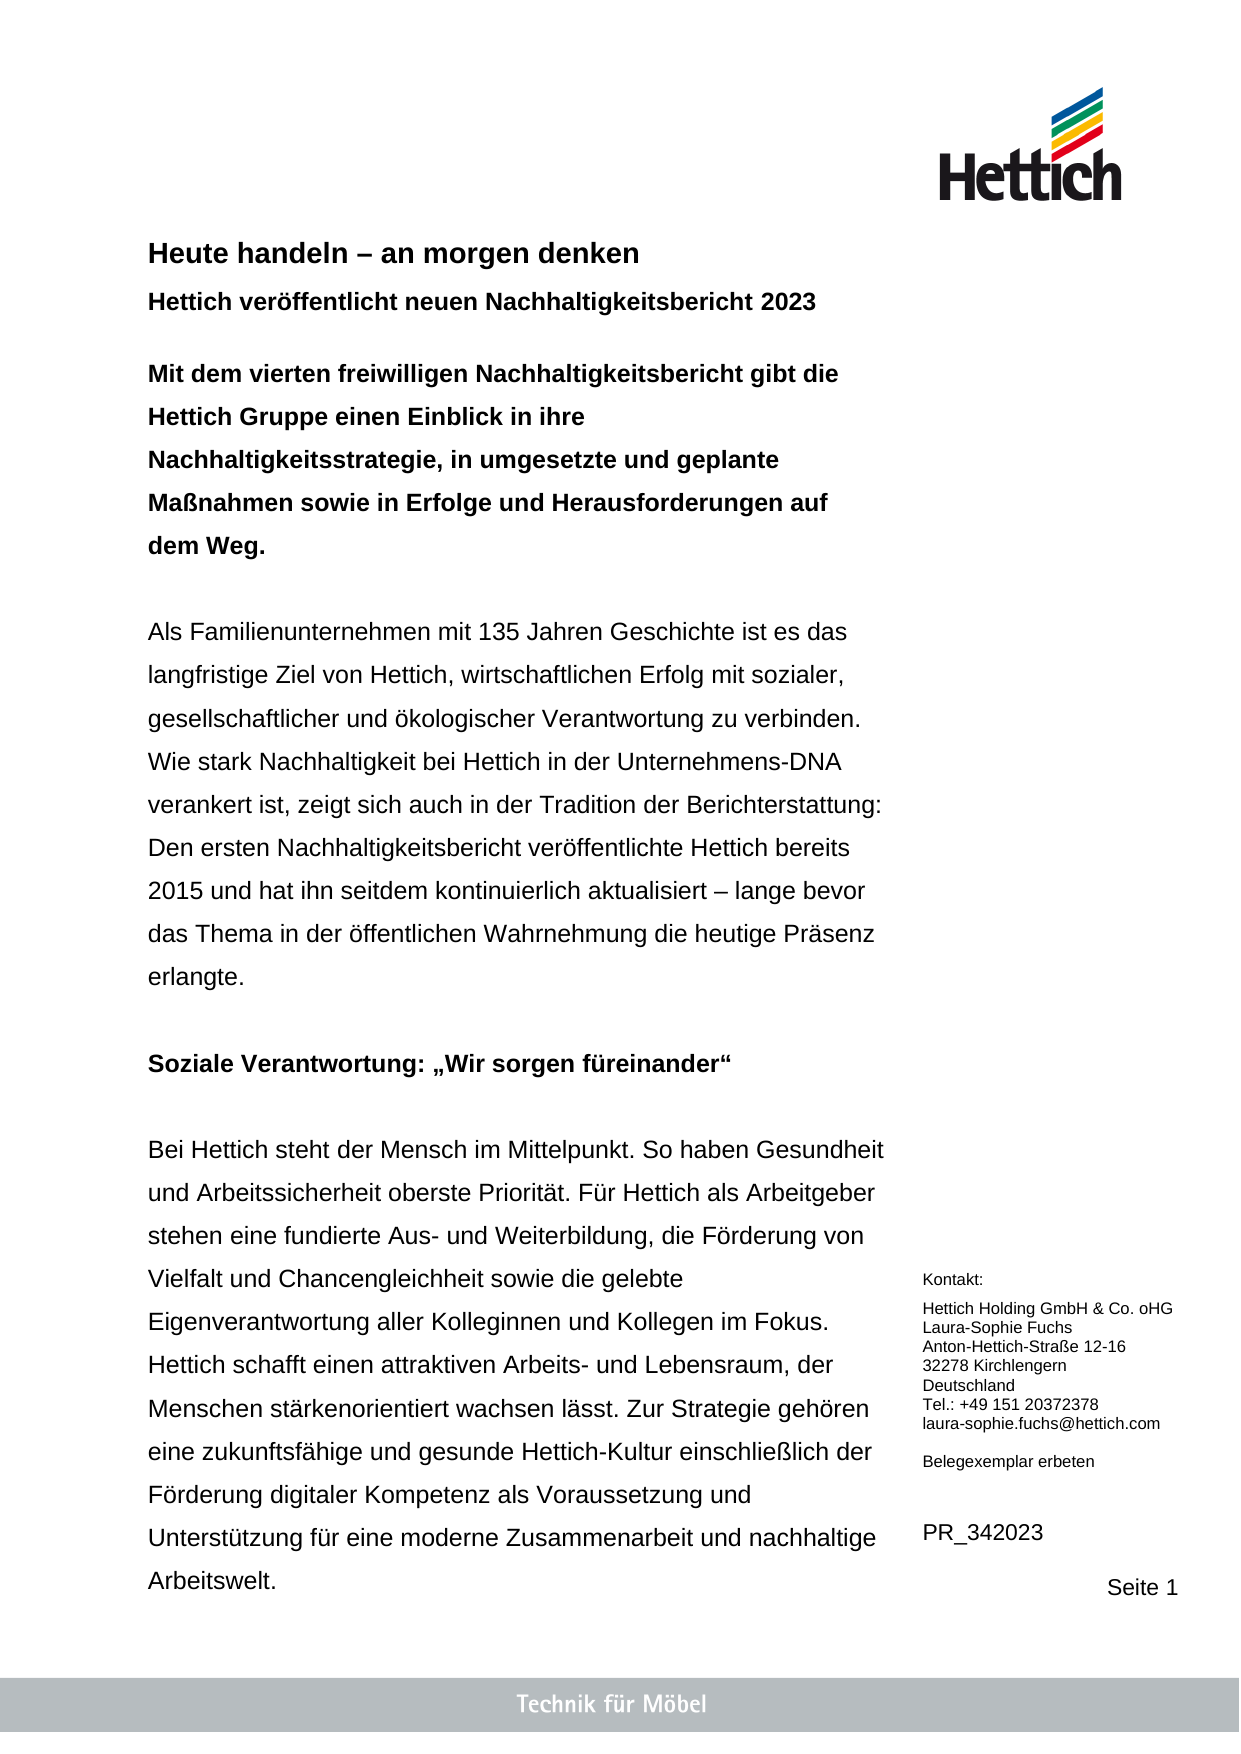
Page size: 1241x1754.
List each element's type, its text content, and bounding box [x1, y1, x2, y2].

subtitle Hettich veröffentlicht neuen Nachhaltigkeitsbericht 2023 [148, 287, 887, 315]
text Mit dem vierten freiwilligen Nachhaltigkeitsbericht gibt die Hettich Gruppe einen Einblick in ihre Nachhaltigkeitsstrategie, in umgesetzte und geplante Maßnahmen sowie in Erfolge und Herausforderungen auf dem Weg. [148, 358, 887, 560]
text Wie stark Nachhaltigkeit bei Hettich in der Unternehmens-DNA verankert ist, zeigt sich auch in der Tradition der Berichterstattung: Den ersten Nachhaltigkeitsbericht veröffentlichte Hettich bereits 2015 und hat ihn seitdem kontinuierlich aktualisiert – lange bevor das Thema in der öffentlichen Wahrnehmung die heutige Präsenz erlangte. [148, 747, 887, 991]
picture [0, 6, 1241, 263]
text Bei Hettich steht der Mensch im Mittelpunkt. So haben Gesundheit und Arbeitssicherheit oberste Priorität. Für Hettich als Arbeitgeber stehen eine fundierte Aus- und Weiterbildung, die Förderung von Vielfalt und Chancengleichheit sowie die gelebte Eigenverantwortung aller Kolleginnen und Kollegen im Fokus. Hettich schafft einen attraktiven Arbeits- und Lebensraum, der Menschen stärkenorientiert wachsen lässt. Zur Strategie gehören eine zukunftsfähige und gesunde Hettich-Kultur einschließlich der Förderung digitaler Kompetenz als Voraussetzung und Unterstützung für eine moderne Zusammenarbeit und nachhaltige Arbeitswelt. [148, 1135, 887, 1595]
text Als Familienunternehmen mit 135 Jahren Geschichte ist es das langfristige Ziel von Hettich, wirtschaftlichen Erfolg mit sozialer, gesellschaftlicher und ökologischer Verantwortung zu verbinden. [148, 617, 887, 732]
text Heute handeln – an morgen denken [148, 236, 946, 270]
text Soziale Verantwortung: „Wir sorgen füreinander“ [148, 1048, 887, 1077]
picture [0, 1615, 1239, 1732]
